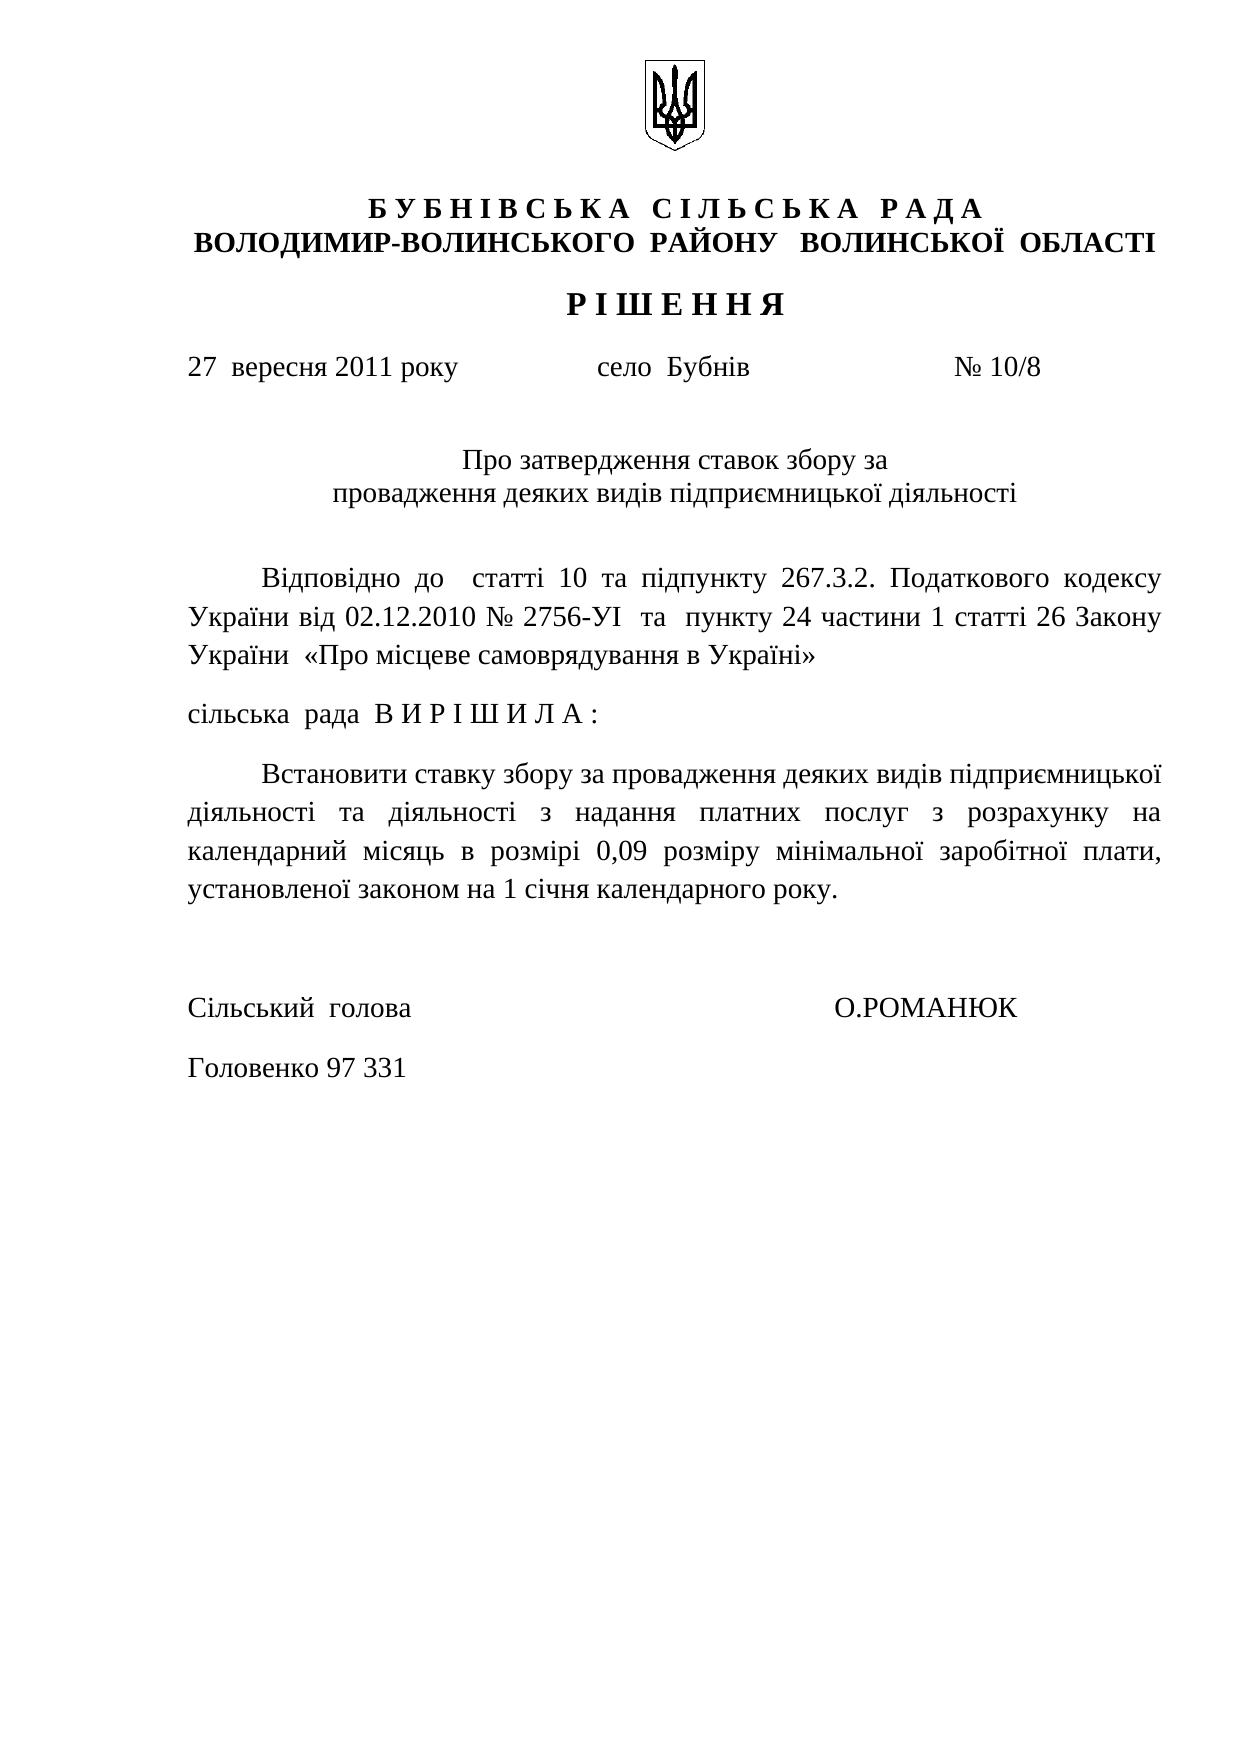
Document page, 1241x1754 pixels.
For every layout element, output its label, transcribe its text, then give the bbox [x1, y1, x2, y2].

text Сільський голова О.РОМАНЮК [187, 990, 1162, 1024]
subtitle Про затвердження ставок збору за [187, 442, 1162, 476]
subtitle провадження деяких видів підприємницької діяльності [187, 476, 1162, 509]
text Головенко 97 331 [187, 1050, 1162, 1083]
text Р І Ш Е Н Н Я [187, 284, 1162, 323]
title Б У Б Н І В С Ь К А С І Л Ь С Ь К А Р А Д А [187, 191, 1162, 225]
subtitle 27 вересня 2011 року село Бубнів № 10/8 [187, 349, 1162, 383]
text Встановити ставку збору за провадження деяких видів підприємницької діяльності та діяльності з надання платних послуг з розрахунку на календарний місяць в розмірі 0,09 розміру мінімальної заробітної плати, установленої законом на 1 січня календарного року. [187, 756, 1162, 905]
text сільська рада В И Р І Ш И Л А : [187, 697, 1162, 730]
text ВОЛОДИМИР-ВОЛИНСЬКОГО РАЙОНУ ВОЛИНСЬКОЇ ОБЛАСТІ [187, 225, 1162, 258]
picture [639, 56, 711, 158]
text Відповідно до статті 10 та підпункту 267.3.2. Податкового кодексу України від 02.12.2010 № 2756-УІ та пункту 24 частини 1 статті 26 Закону України «Про місцеве самоврядування в Україні» [187, 560, 1162, 671]
